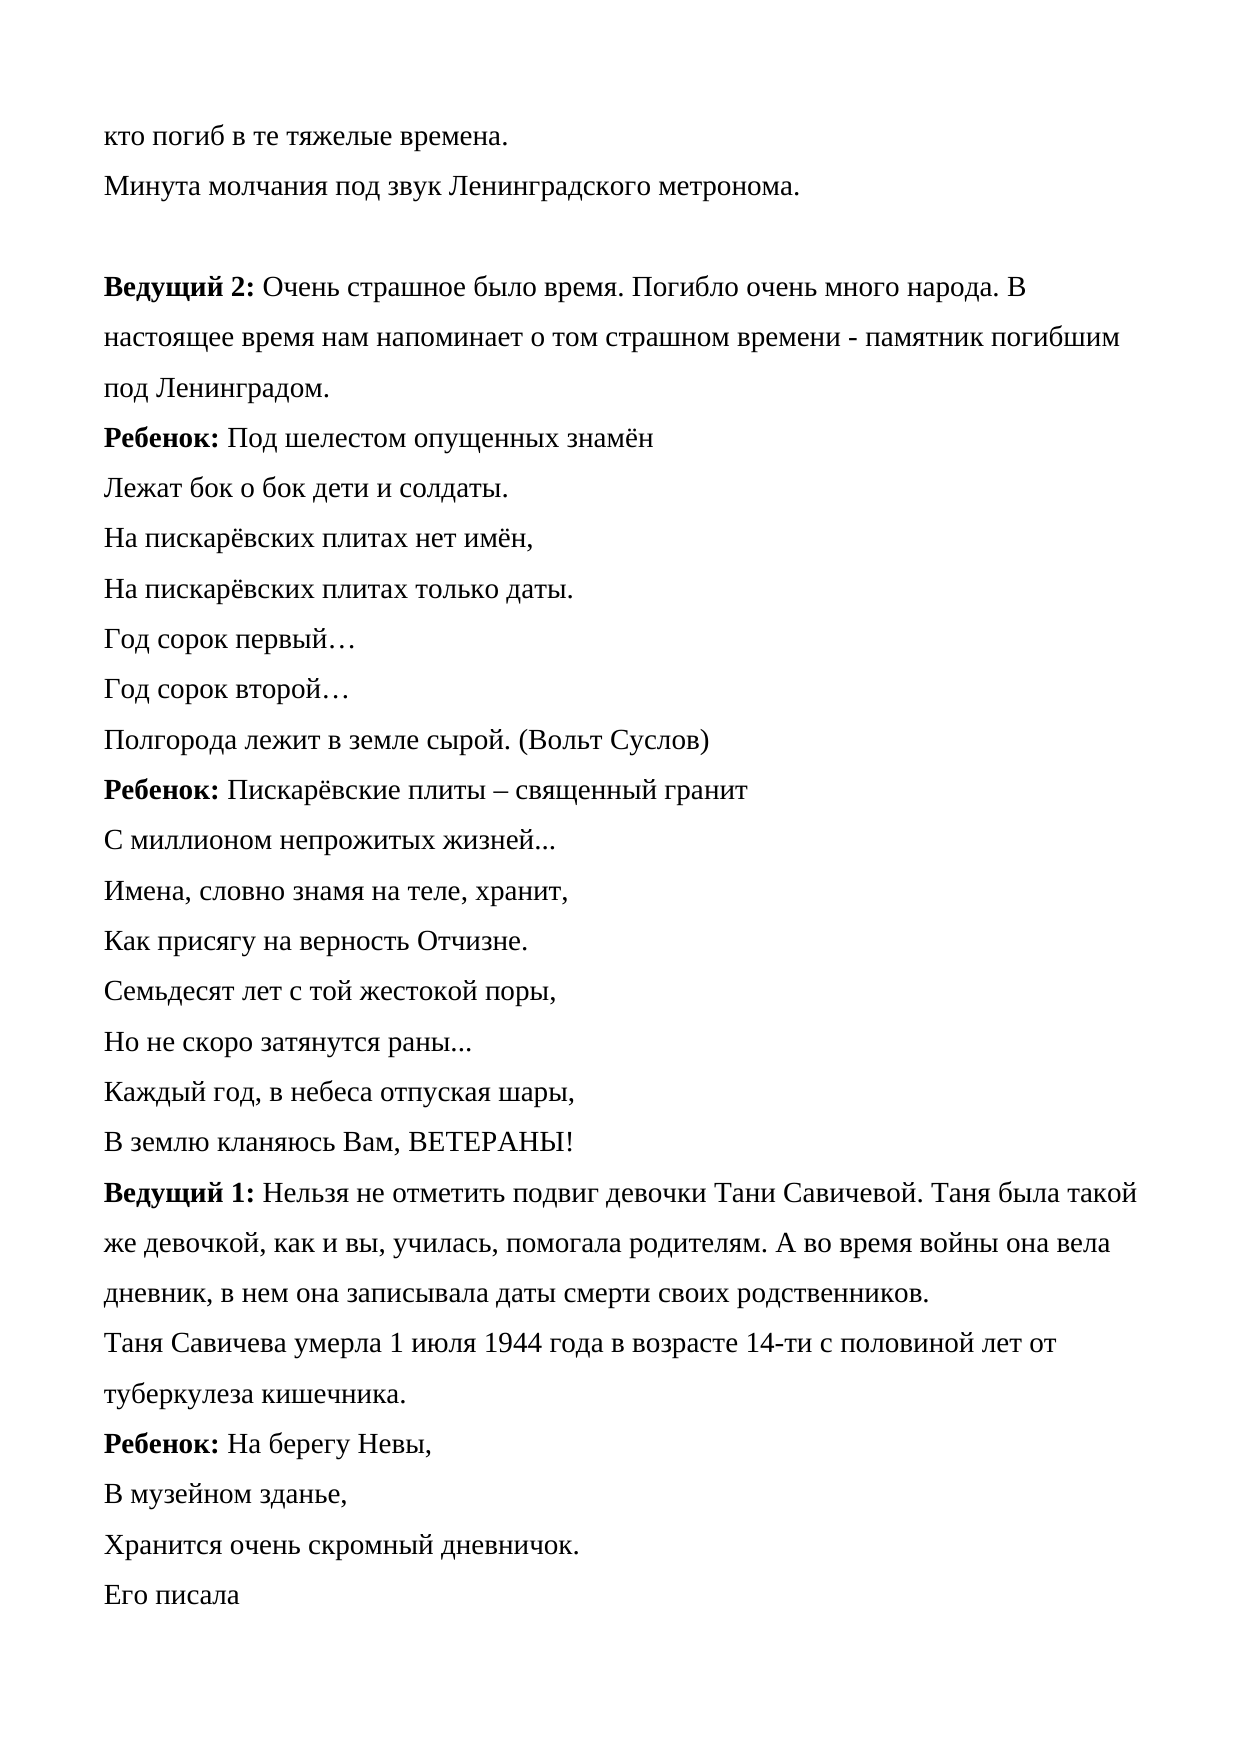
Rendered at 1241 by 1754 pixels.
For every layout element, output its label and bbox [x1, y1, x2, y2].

text [103, 118, 1152, 202]
text [103, 269, 1152, 1611]
